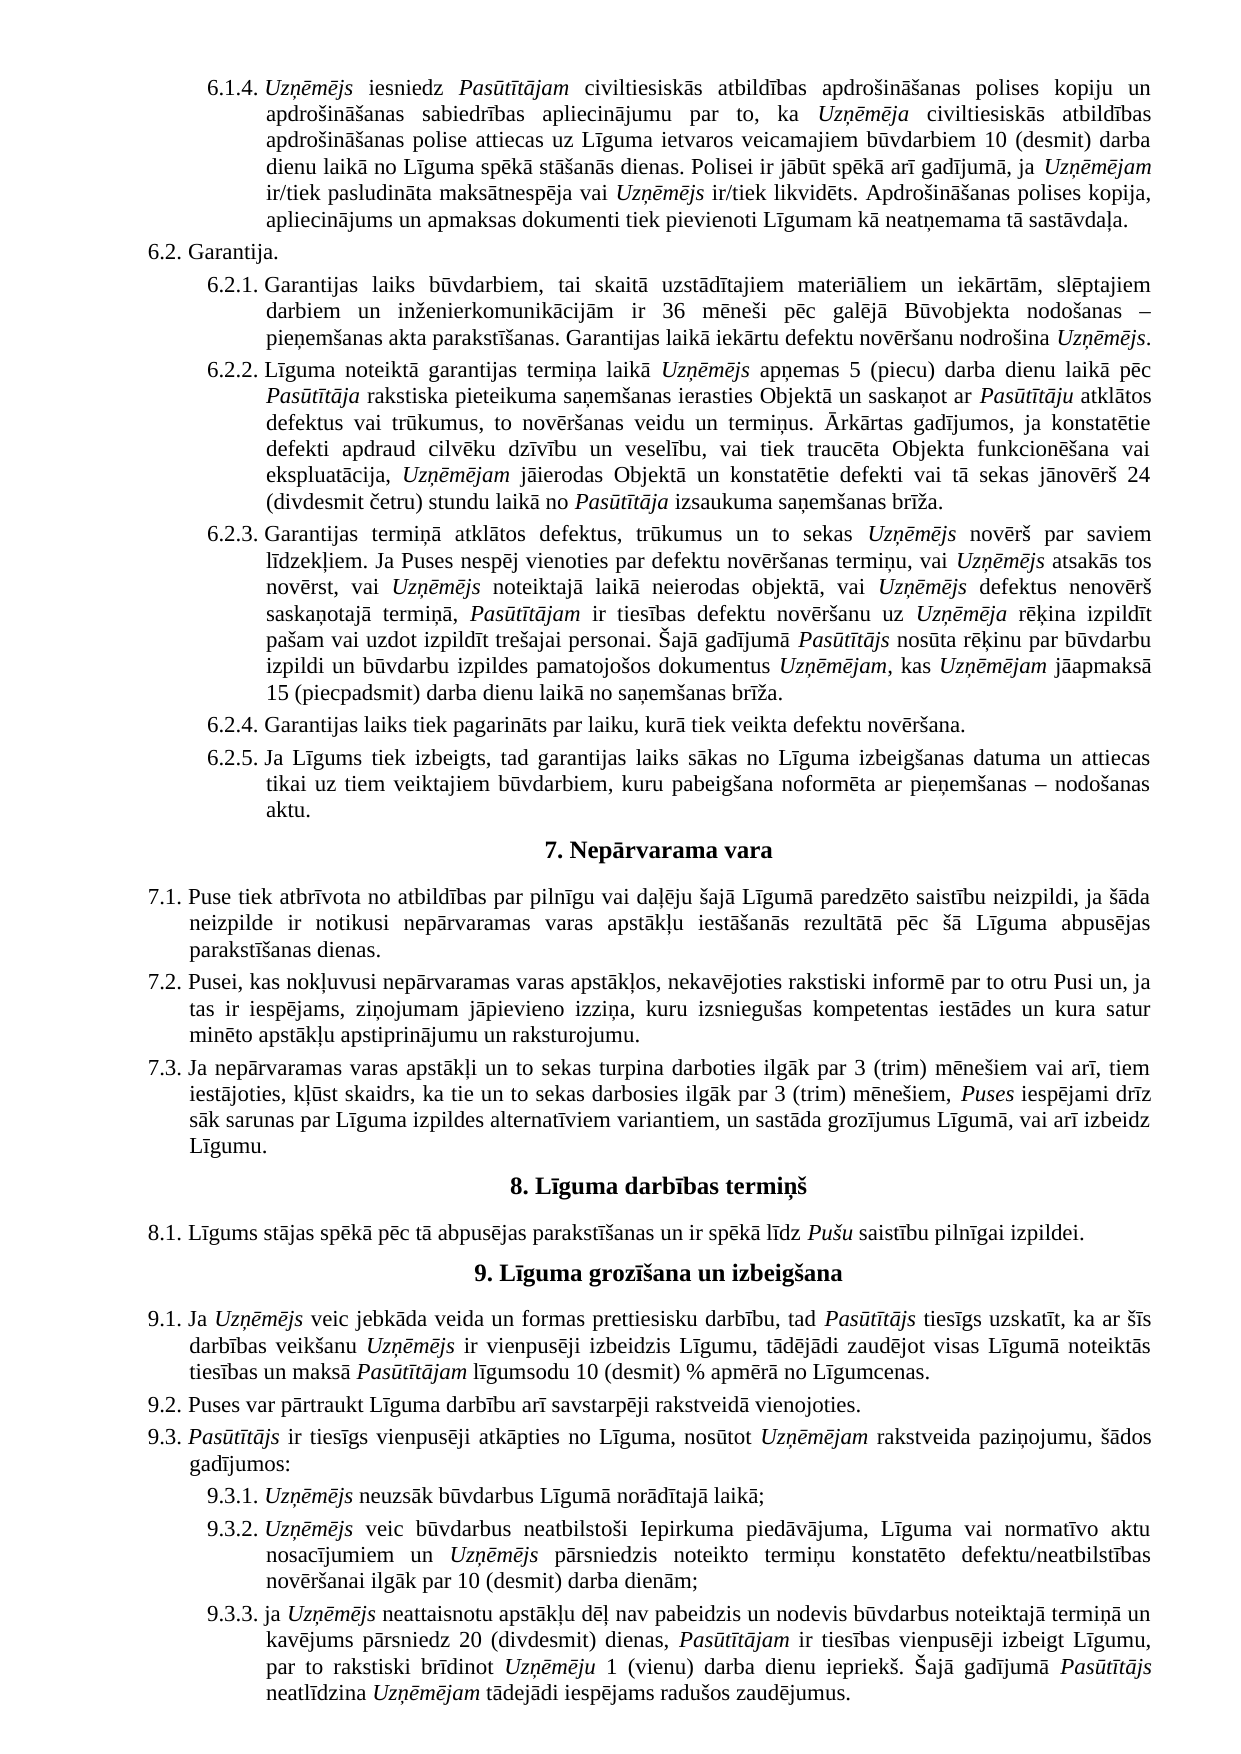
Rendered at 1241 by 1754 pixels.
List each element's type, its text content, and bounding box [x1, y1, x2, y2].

text Uzņēmējs veic būvdarbus neatbilstoši Iepirkuma piedāvājuma, Līguma vai normatīvo aktu nosacījumiem un Uzņēmējs pārsniedzis noteikto termiņu konstatēto defektu/neatbilstības novēršanai ilgāk par 10 (desmit) darba dienām; [207, 1515, 1152, 1594]
text Ja nepārvaramas varas apstākļi un to sekas turpina darboties ilgāk par 3 (trim) mēnešiem vai arī, tiem iestājoties, kļūst skaidrs, ka tie un to sekas darbosies ilgāk par 3 (trim) mēnešiem, Puses iespējami drīz sāk sarunas par Līguma izpildes alternatīviem variantiem, un sastāda grozījumus Līgumā, vai arī izbeidz Līgumu. [148, 1053, 1152, 1159]
text Garantijas laiks būvdarbiem, tai skaitā uzstādītajiem materiāliem un iekārtām, slēptajiem darbiem un inženierkomunikācijām ir 36 mēneši pēc galējā Būvobjekta nodošanas – pieņemšanas akta parakstīšanas. Garantijas laikā iekārtu defektu novēršanu nodrošina Uzņēmējs. [207, 271, 1152, 350]
text Pusei, kas nokļuvusi nepārvaramas varas apstākļos, nekavējoties rakstiski informē par to otru Pusi un, ja tas ir iespējams, ziņojumam jāpievieno izziņa, kuru izsniegušas kompetentas iestādes un kura satur minēto apstākļu apstiprinājumu un raksturojumu. [148, 968, 1152, 1047]
text Līguma darbības termiņš [148, 1171, 1152, 1200]
text ja Uzņēmējs neattaisnotu apstākļu dēļ nav pabeidzis un nodevis būvdarbus noteiktajā termiņā un kavējums pārsniedz 20 (divdesmit) dienas, Pasūtītājam ir tiesības vienpusēji izbeigt Līgumu, par to rakstiski brīdinot Uzņēmēju 1 (vienu) darba dienu iepriekš. Šajā gadījumā Pasūtītājs neatlīdzina Uzņēmējam tādejādi iespējams radušos zaudējumus. [207, 1600, 1152, 1706]
text Garantijas termiņā atklātos defektus, trūkumus un to sekas Uzņēmējs novērš par saviem līdzekļiem. Ja Puses nespēj vienoties par defektu novēršanas termiņu, vai Uzņēmējs atsakās tos novērst, vai Uzņēmējs noteiktajā laikā neierodas objektā, vai Uzņēmējs defektus nenovērš saskaņotajā termiņā, Pasūtītājam ir tiesības defektu novēršanu uz Uzņēmēja rēķina izpildīt pašam vai uzdot izpildīt trešajai personai. Šajā gadījumā Pasūtītājs nosūta rēķinu par būvdarbu izpildi un būvdarbu izpildes pamatojošos dokumentus Uzņēmējam, kas Uzņēmējam jāapmaksā 15 (piecpadsmit) darba dienu laikā no saņemšanas brīža. [207, 521, 1152, 705]
text Puses var pārtraukt Līguma darbību arī savstarpēji rakstveidā vienojoties. [148, 1391, 1152, 1417]
text Ja Līgums tiek izbeigts, tad garantijas laiks sākas no Līguma izbeigšanas datuma un attiecas tikai uz tiem veiktajiem būvdarbiem, kuru pabeigšana noformēta ar pieņemšanas – nodošanas aktu. [207, 744, 1152, 823]
text Garantija. [148, 238, 1152, 264]
text Līgums stājas spēkā pēc tā abpusējas parakstīšanas un ir spēkā līdz Pušu saistību pilnīgai izpildei. [148, 1219, 1152, 1245]
text Pasūtītājs ir tiesīgs vienpusēji atkāpties no Līguma, nosūtot Uzņēmējam rakstveida paziņojumu, šādos gadījumos: [148, 1423, 1152, 1476]
text Ja Uzņēmējs veic jebkāda veida un formas prettiesisku darbību, tad Pasūtītājs tiesīgs uzskatīt, ka ar šīs darbības veikšanu Uzņēmējs ir vienpusēji izbeidzis Līgumu, tādējādi zaudējot visas Līgumā noteiktās tiesības un maksā Pasūtītājam līgumsodu 10 (desmit) % apmērā no Līgumcenas. [148, 1305, 1152, 1384]
text Līguma grozīšana un izbeigšana [148, 1258, 1152, 1287]
text Līguma noteiktā garantijas termiņa laikā Uzņēmējs apņemas 5 (piecu) darba dienu laikā pēc Pasūtītāja rakstiska pieteikuma saņemšanas ierasties Objektā un saskaņot ar Pasūtītāju atklātos defektus vai trūkumus, to novēršanas veidu un termiņus. Ārkārtas gadījumos, ja konstatētie defekti apdraud cilvēku dzīvību un veselību, vai tiek traucēta Objekta funkcionēšana vai ekspluatācija, Uzņēmējam jāierodas Objektā un konstatētie defekti vai tā sekas jānovērš 24 (divdesmit četru) stundu laikā no Pasūtītāja izsaukuma saņemšanas brīža. [207, 356, 1152, 514]
text Puse tiek atbrīvota no atbildības par pilnīgu vai daļēju šajā Līgumā paredzēto saistību neizpildi, ja šāda neizpilde ir notikusi nepārvaramas varas apstākļu iestāšanās rezultātā pēc šā Līguma abpusējas parakstīšanas dienas. [148, 883, 1152, 962]
text Garantijas laiks tiek pagarināts par laiku, kurā tiek veikta defektu novēršana. [207, 711, 1152, 738]
text Uzņēmējs neuzsāk būvdarbus Līgumā norādītajā laikā; [207, 1482, 1152, 1508]
text Nepārvarama vara [148, 835, 1152, 864]
text Uzņēmējs iesniedz Pasūtītājam civiltiesiskās atbildības apdrošināšanas polises kopiju un apdrošināšanas sabiedrības apliecinājumu par to, ka Uzņēmēja civiltiesiskās atbildības apdrošināšanas polise attiecas uz Līguma ietvaros veicamajiem būvdarbiem 10 (desmit) darba dienu laikā no Līguma spēkā stāšanās dienas. Polisei ir jābūt spēkā arī gadījumā, ja Uzņēmējam ir/tiek pasludināta maksātnespēja vai Uzņēmējs ir/tiek likvidēts. Apdrošināšanas polises kopija, apliecinājums un apmaksas dokumenti tiek pievienoti Līgumam kā neatņemama tā sastāvdaļa. [207, 74, 1152, 232]
